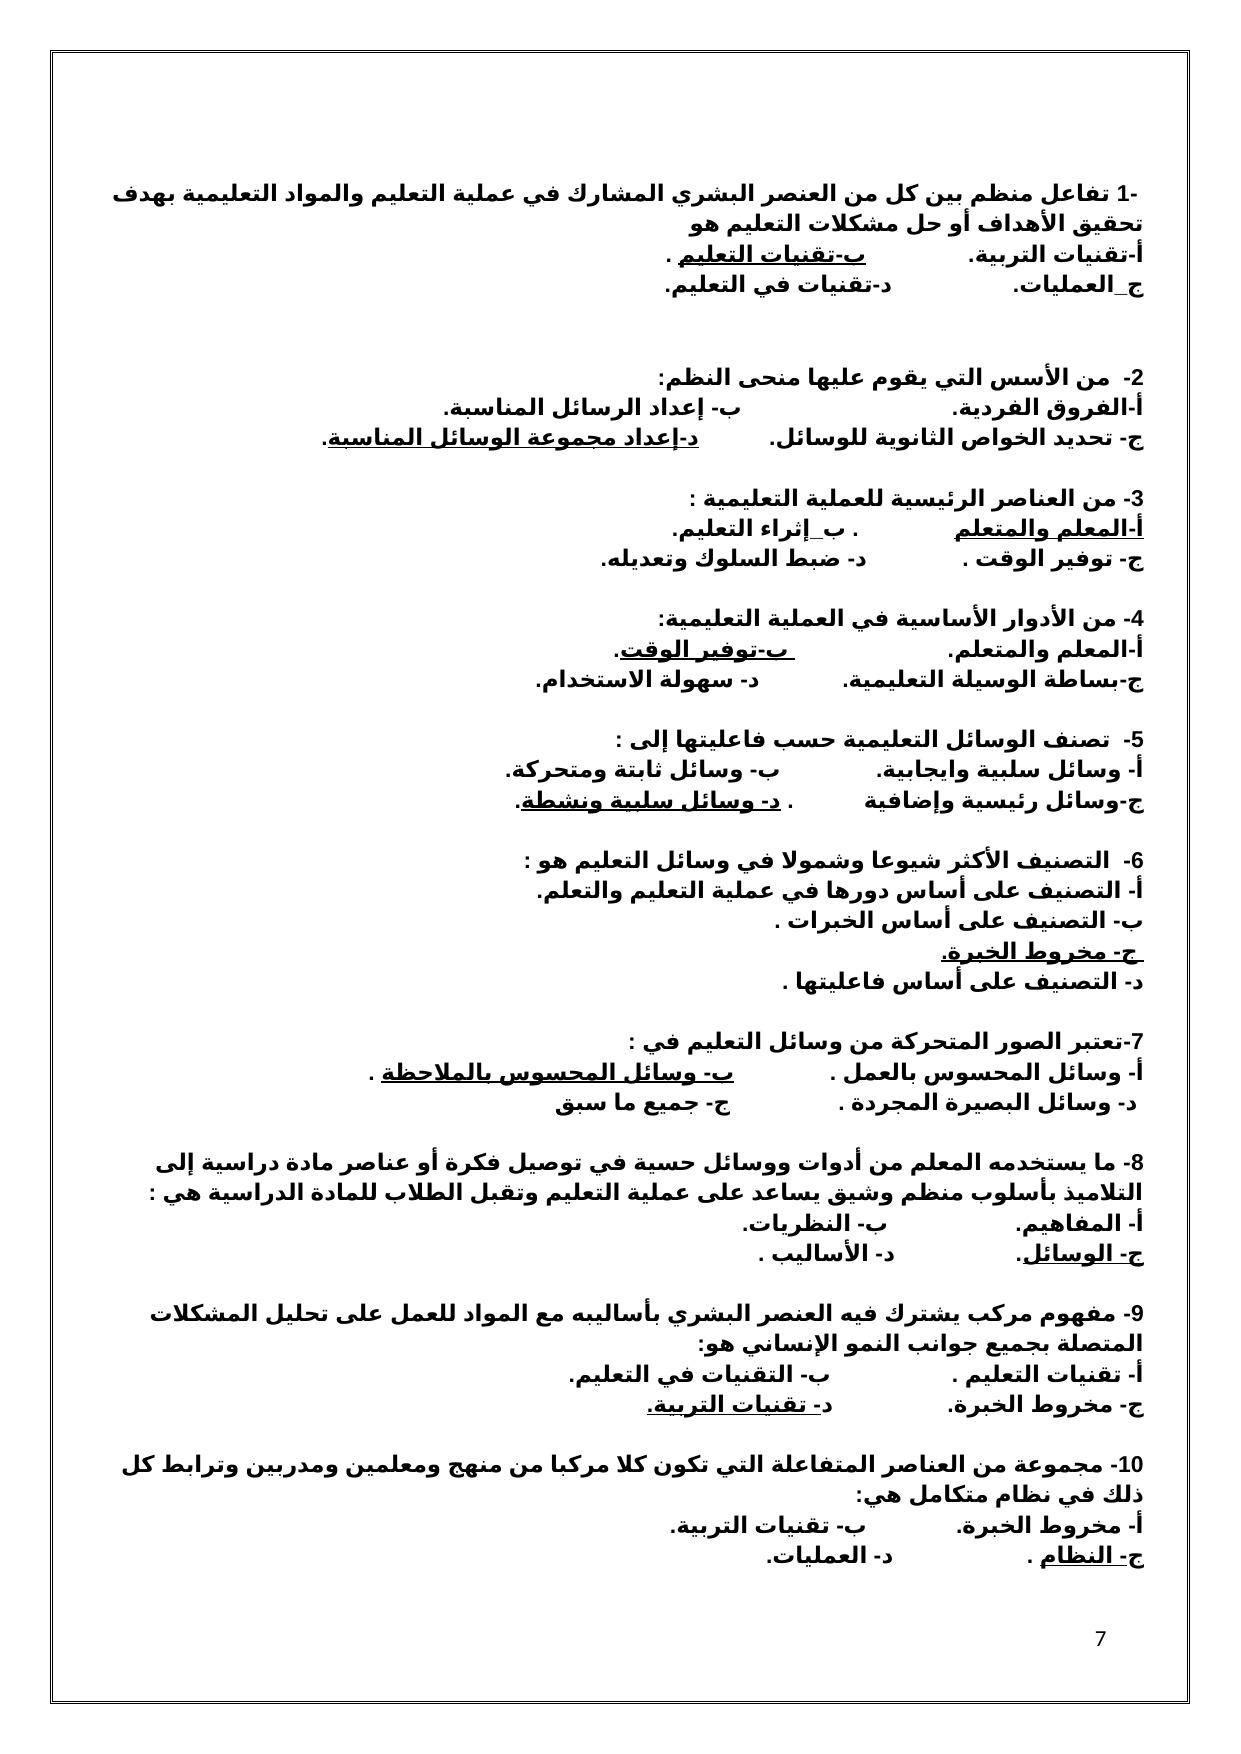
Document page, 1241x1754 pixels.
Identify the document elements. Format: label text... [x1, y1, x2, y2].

list -1 تفاعل منظم بين كل من العنصر البشري المشارك في عملية التعليم والمواد التعليمية بهدف تحقيق الأهداف أو حل مشكلات التعليم هو أ-تقنيات التربية. ب-تقنيات التعليم . ج_العمليات. د-تقنيات في التعليم. [103, 180, 1144, 329]
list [103, 1089, 1144, 1598]
list ج- مخروط الخبرة. د- التصنيف على أساس فاعليتها . 7-تعتبر الصور المتحركة من وسائل التعليم في : أ- وسائل المحسوس بالعمل . ب- وسائل المحسوس بالملاحظة . [103, 938, 1144, 1085]
list 2- من الأسس التي يقوم عليها منحى النظم: أ-الفروق الفردية. ب- إعداد الرسائل المناسبة. ج- تحديد الخواص الثانوية للوسائل. د-إعداد مجموعة الوسائل المناسبة. 3- من العناصر الرئيسية للعملية التعليمية : أ-المعلم والمتعلم . ب_إثراء التعليم. ج- توفير الوقت . د- ضبط السلوك وتعديله. 4- من الأدوار الأساسية في العملية التعليمية: أ-المعلم والمتعلم. ب-توفير الوقت. ج-بساطة الوسيلة التعليمية. د- سهولة الاستخدام. 5- تصنف الوسائل التعليمية حسب فاعليتها إلى : أ- وسائل سلبية وايجابية. ب- وسائل ثابتة ومتحركة. ج-وسائل رئيسية وإضافية . د- وسائل سلبية ونشطة. 6- التصنيف الأكثر شيوعا وشمولا في وسائل التعليم هو : أ- التصنيف على أساس دورها في عملية التعليم والتعلم. ب- التصنيف على أساس الخبرات . [103, 333, 1144, 934]
